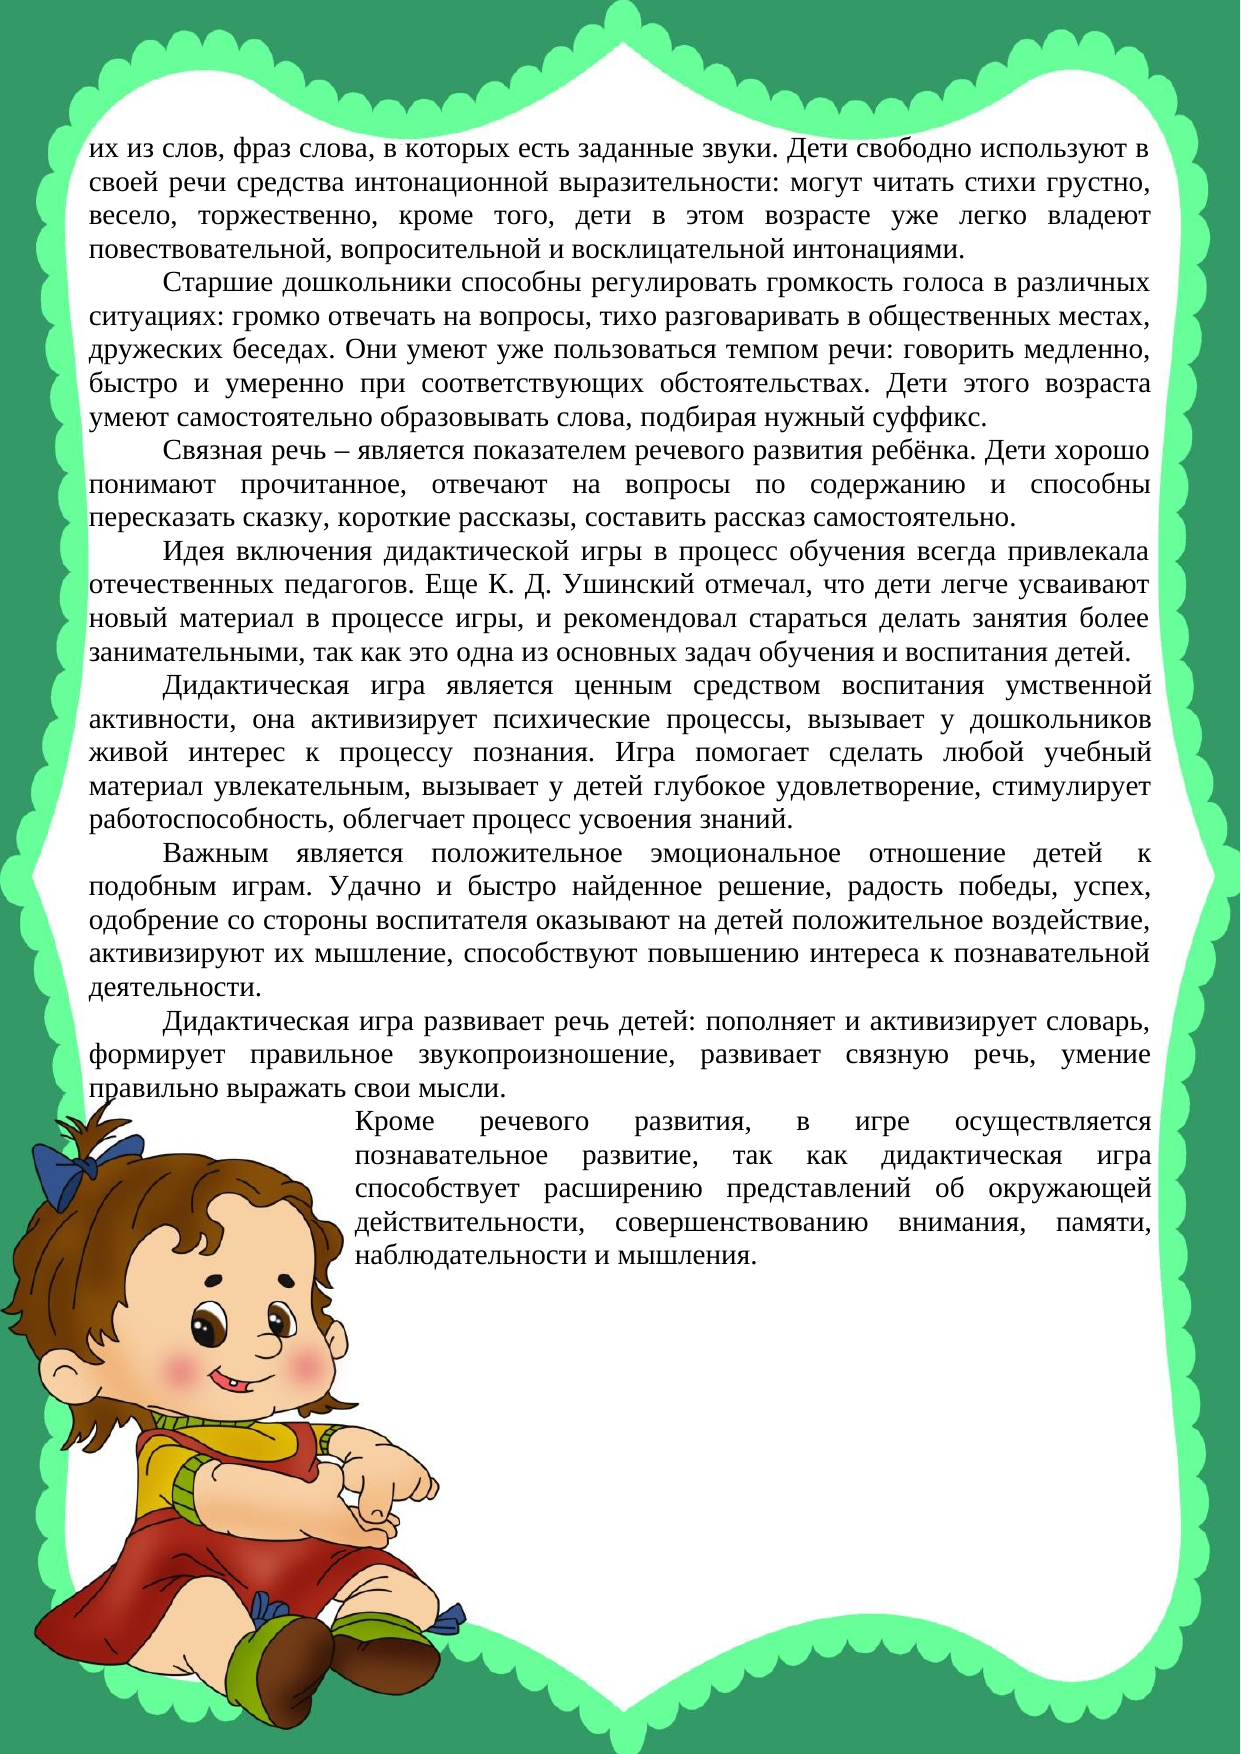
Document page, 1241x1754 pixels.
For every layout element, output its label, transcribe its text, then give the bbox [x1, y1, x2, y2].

text Дидактическая игра является ценным средством воспитания умственной активности, она активизирует психические процессы, вызывает у дошкольников живой интерес к процессу познания. Игра помогает сделать любой учебный материал увлекательным, вызывает у детей глубокое удовлетворение, стимулирует работоспособность, облегчает процесс усвоения знаний. [88, 667, 1152, 835]
text Важным является положительное эмоциональное отношение детей к подобным играм. Удачно и быстро найденное решение, радость победы, успех, одобрение со стороны воспитателя оказывают на детей положительное воздействие, активизируют их мышление, способствуют повышению интереса к познавательной деятельности. [88, 835, 1151, 1003]
text Дидактическая игра развивает речь детей: пополняет и активизирует словарь, формирует правильное звукопроизношение, развивает связную речь, умение правильно выражать свои мысли. [88, 1003, 1151, 1103]
picture [0, 0, 1241, 1754]
text Идея включения дидактической игры в процесс обучения всегда привлекала отечественных педагогов. Еще К. Д. Ушинский отмечал, что дети легче усваивают новый материал в процессе игры, и рекомендовал стараться делать занятия более занимательными, так как это одна из основных задач обучения и воспитания детей. [88, 533, 1151, 667]
text их из слов, фраз слова, в которых есть заданные звуки. Дети свободно используют в своей речи средства интонационной выразительности: могут читать стихи грустно, весело, торжественно, кроме того, дети в этом возрасте уже легко владеют повествовательной, вопросительной и восклицательной интонациями. [88, 130, 1151, 264]
text Кроме речевого развития, в игре осуществляется познавательное развитие, так как дидактическая игра способствует расширению представлений об окружающей действительности, совершенствованию внимания, памяти, наблюдательности и мышления. [354, 1103, 1152, 1271]
text Старшие дошкольники способны регулировать громкость голоса в различных ситуациях: громко отвечать на вопросы, тихо разговаривать в общественных местах, дружеских беседах. Они умеют уже пользоваться темпом речи: говорить медленно, быстро и умеренно при соответствующих обстоятельствах. Дети этого возраста умеют самостоятельно образовывать слова, подбирая нужный суффикс. [88, 264, 1151, 432]
text Связная речь – является показателем речевого развития ребёнка. Дети хорошо понимают прочитанное, отвечают на вопросы по содержанию и способны пересказать сказку, короткие рассказы, составить рассказ самостоятельно. [88, 432, 1151, 533]
